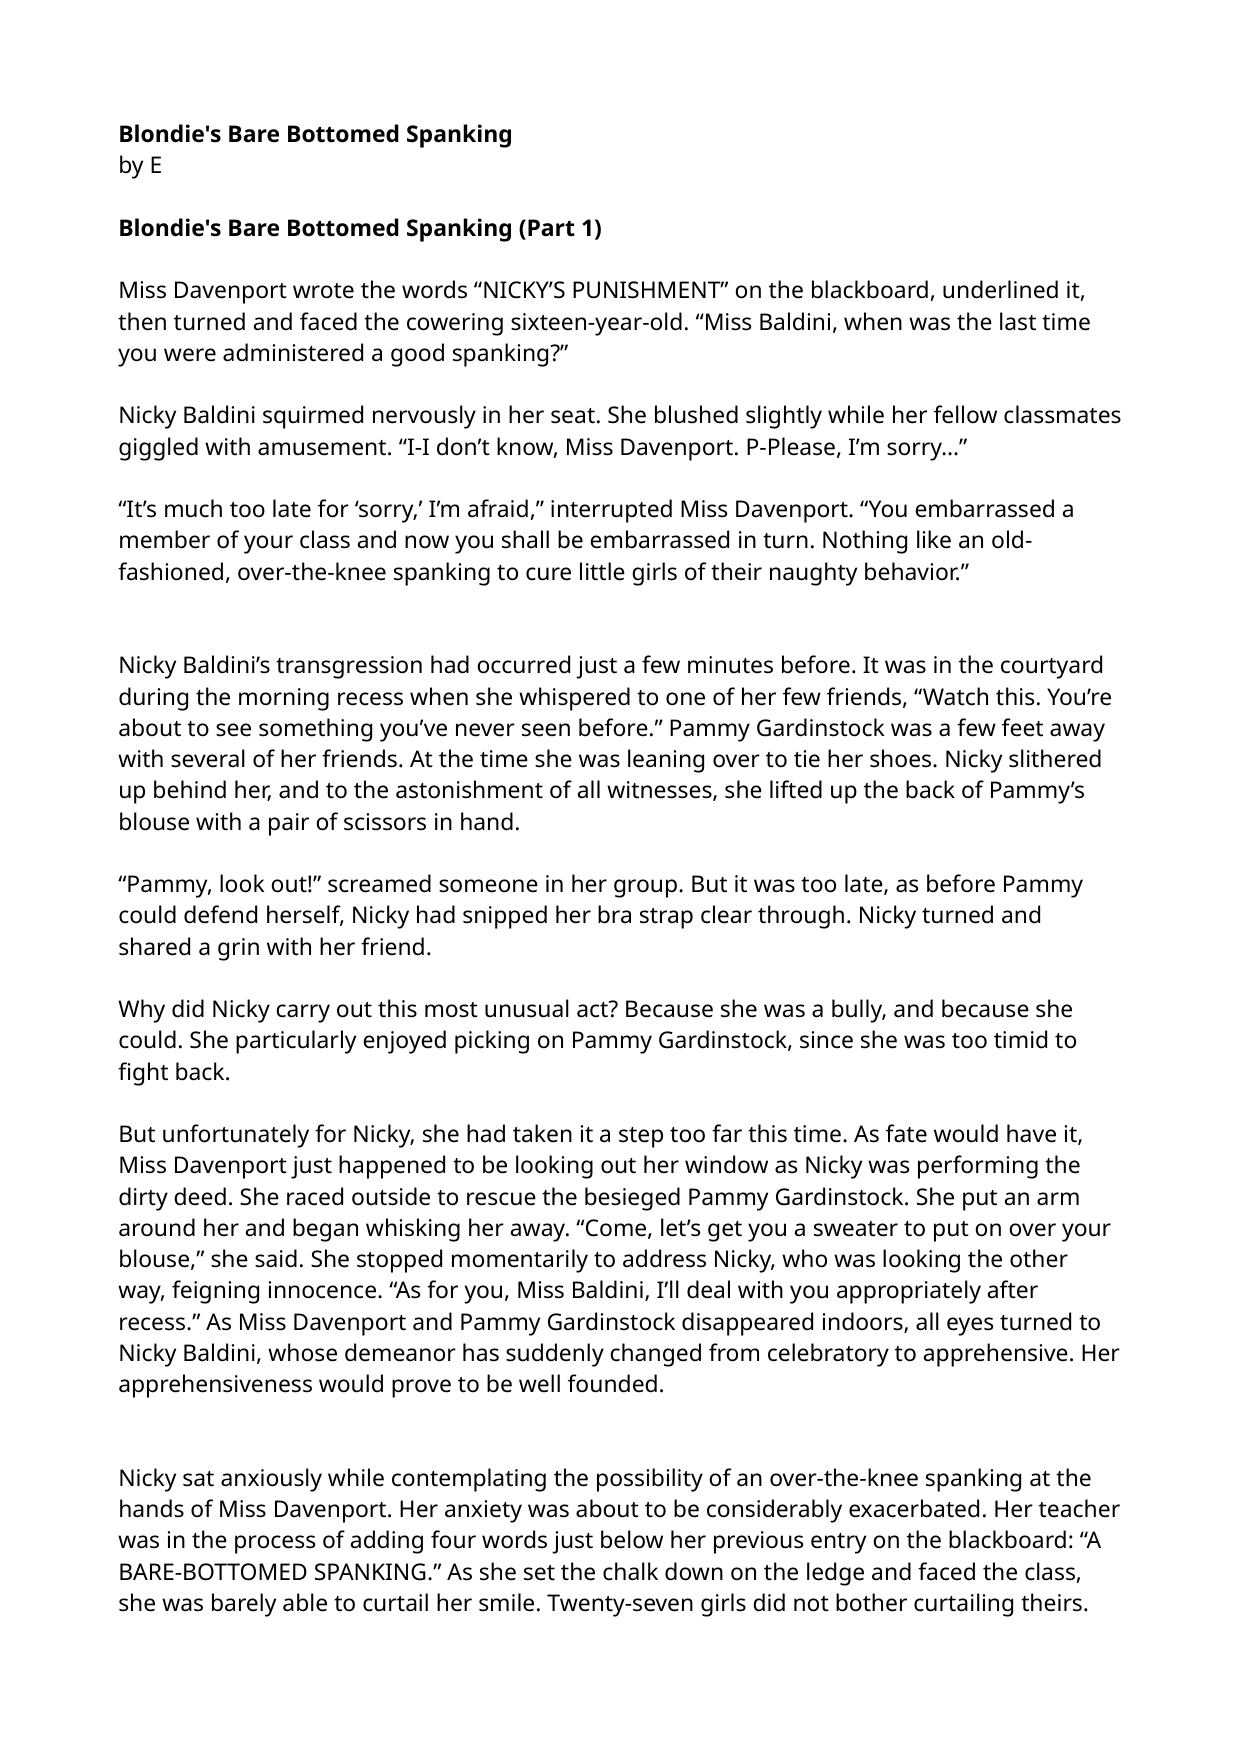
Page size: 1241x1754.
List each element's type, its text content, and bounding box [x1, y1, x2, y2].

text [118, 274, 1122, 1618]
text Blondie's Bare Bottomed Spanking (Part 1) [118, 212, 1122, 243]
text by E [118, 149, 1122, 181]
text Blondie's Bare Bottomed Spanking [118, 118, 1122, 149]
